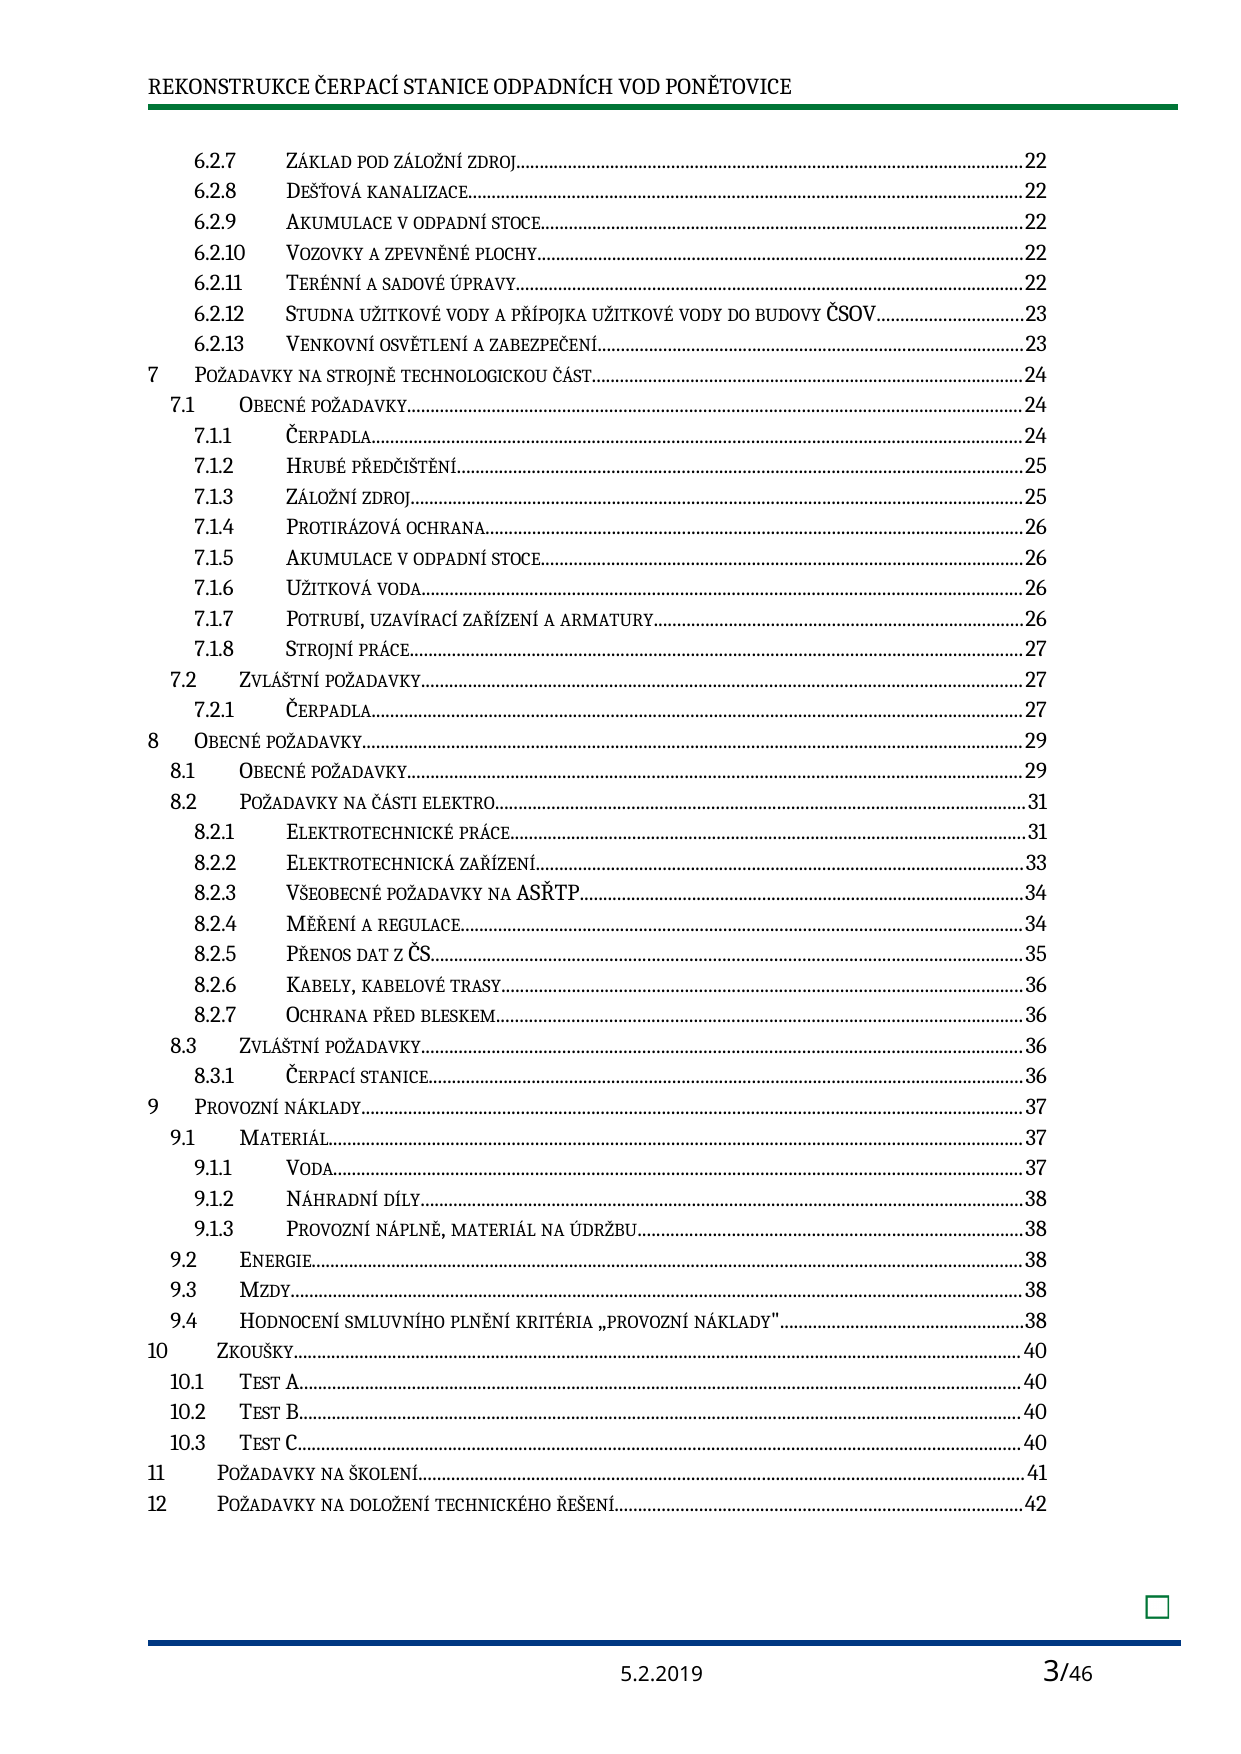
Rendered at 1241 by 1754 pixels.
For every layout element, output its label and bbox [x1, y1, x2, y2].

picture [1145, 1595, 1170, 1619]
